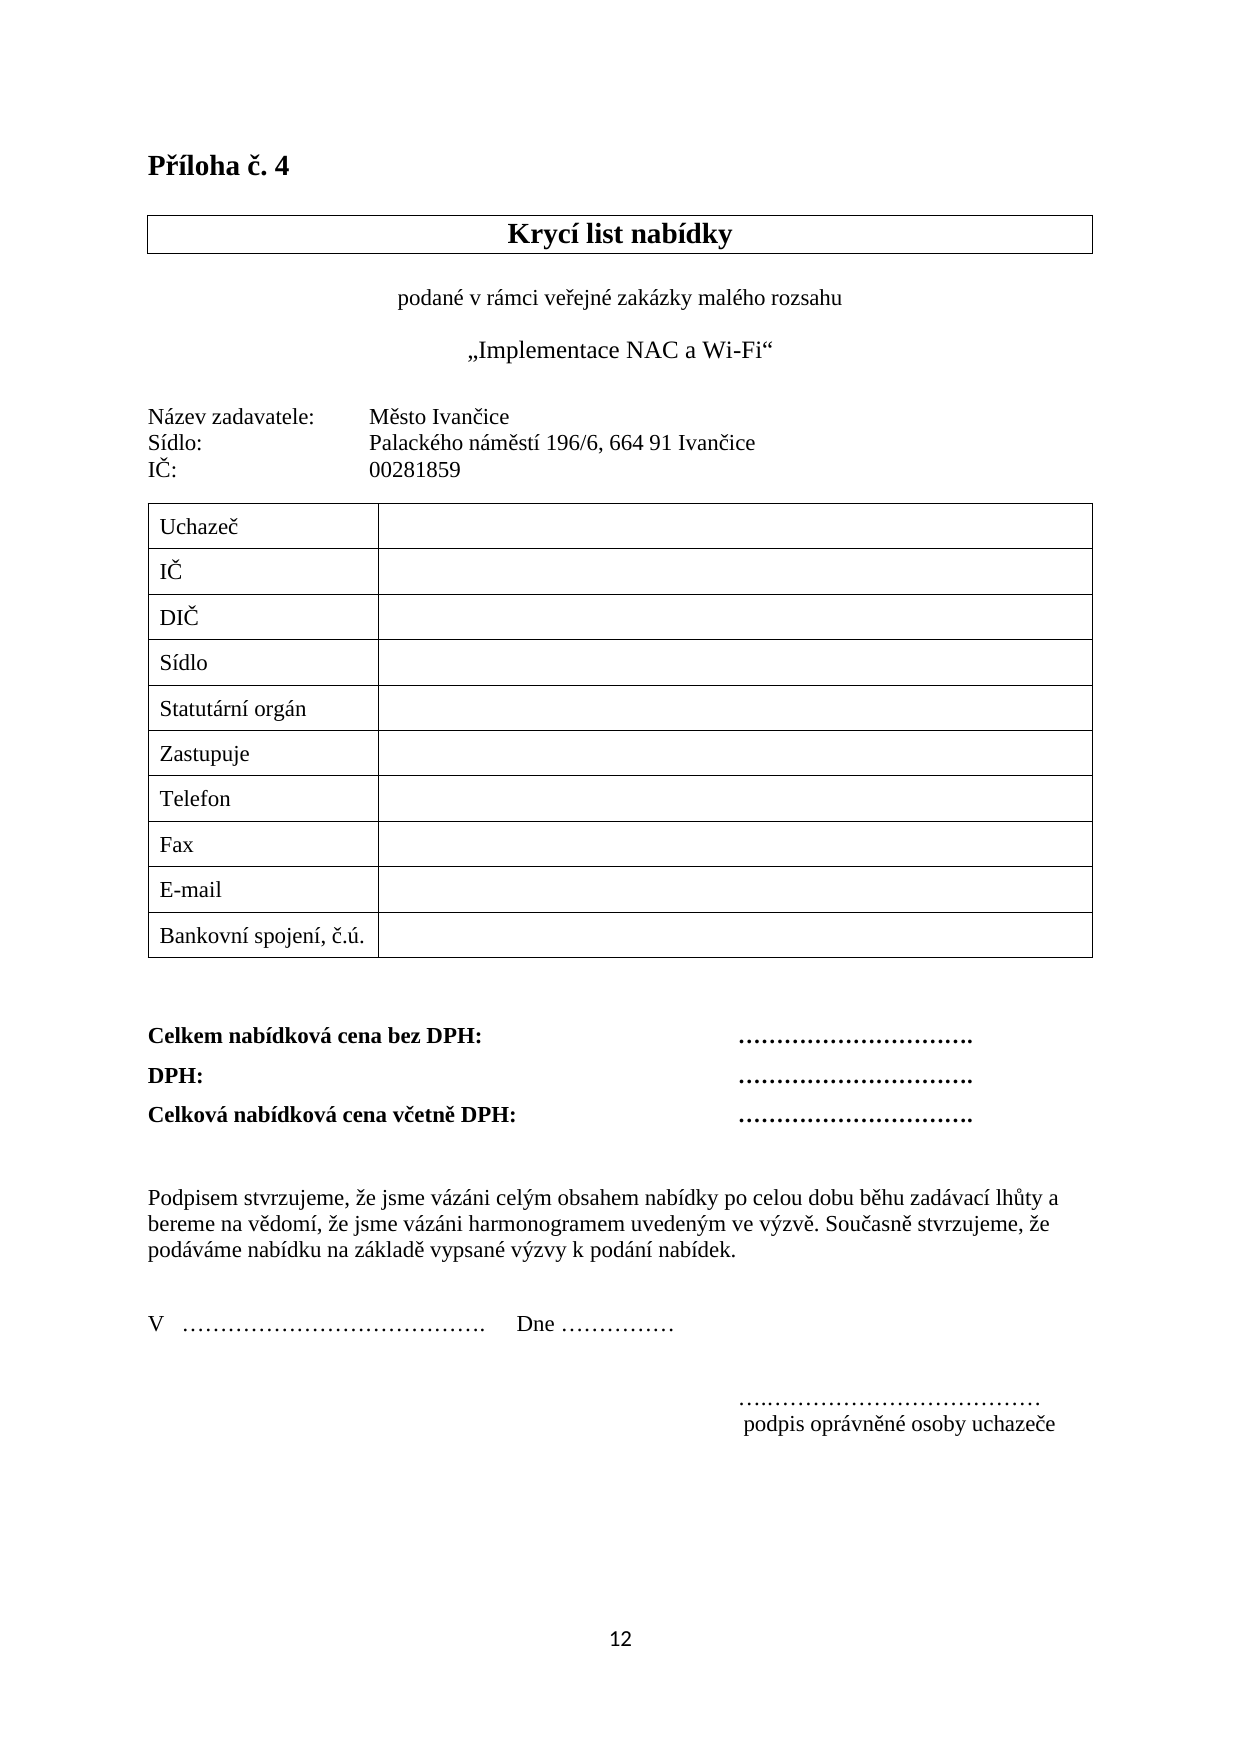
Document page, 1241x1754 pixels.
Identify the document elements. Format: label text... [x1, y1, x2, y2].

table_cell Fax [149, 822, 378, 866]
text V …………………………………. Dne …………… [148, 1284, 1093, 1336]
table_header Krycí list nabídky [148, 216, 1092, 253]
text podané v rámci veřejné zakázky malého rozsahu [148, 254, 1093, 311]
table_cell [379, 776, 1092, 821]
table_header [379, 504, 1092, 548]
table_cell [379, 867, 1092, 912]
table_cell [379, 913, 1092, 957]
text Celkem nabídková cena bez DPH: …………………………. DPH: …………………………. Celková nabídková cena včetně DPH: …………………………. [148, 1023, 1093, 1170]
table_cell [379, 686, 1092, 730]
table_cell [379, 731, 1092, 775]
text Název zadavatele: Město Ivančice Sídlo: Palackého náměstí 196/6, 664 91 Ivančice IČ: 00281859 [148, 377, 1093, 482]
table_cell Statutární orgán [149, 686, 378, 730]
table_cell Bankovní spojení, č.ú. [149, 913, 378, 957]
table_cell Telefon [149, 776, 378, 821]
text ….……………………………… podpis oprávněné osoby uchazeče [738, 1357, 1093, 1436]
table_cell DIČ [149, 595, 378, 639]
table_cell E-mail [149, 867, 378, 912]
text Příloha č. 4 [148, 148, 1093, 181]
text Podpisem stvrzujeme, že jsme vázáni celým obsahem nabídky po celou dobu běhu zadávací lhůty a bereme na vědomí, že jsme vázáni harmonogramem uvedeným ve výzvě. Současně stvrzujeme, že podáváme nabídku na základě vypsané výzvy k podání nabídek. [148, 1184, 1093, 1263]
table_cell [379, 549, 1092, 594]
table_cell [379, 595, 1092, 639]
table_cell Sídlo [149, 640, 378, 684]
table_header Uchazeč [149, 504, 378, 548]
table_cell IČ [149, 549, 378, 594]
table_cell Zastupuje [149, 731, 378, 775]
table_cell [379, 640, 1092, 684]
table_cell [379, 822, 1092, 866]
